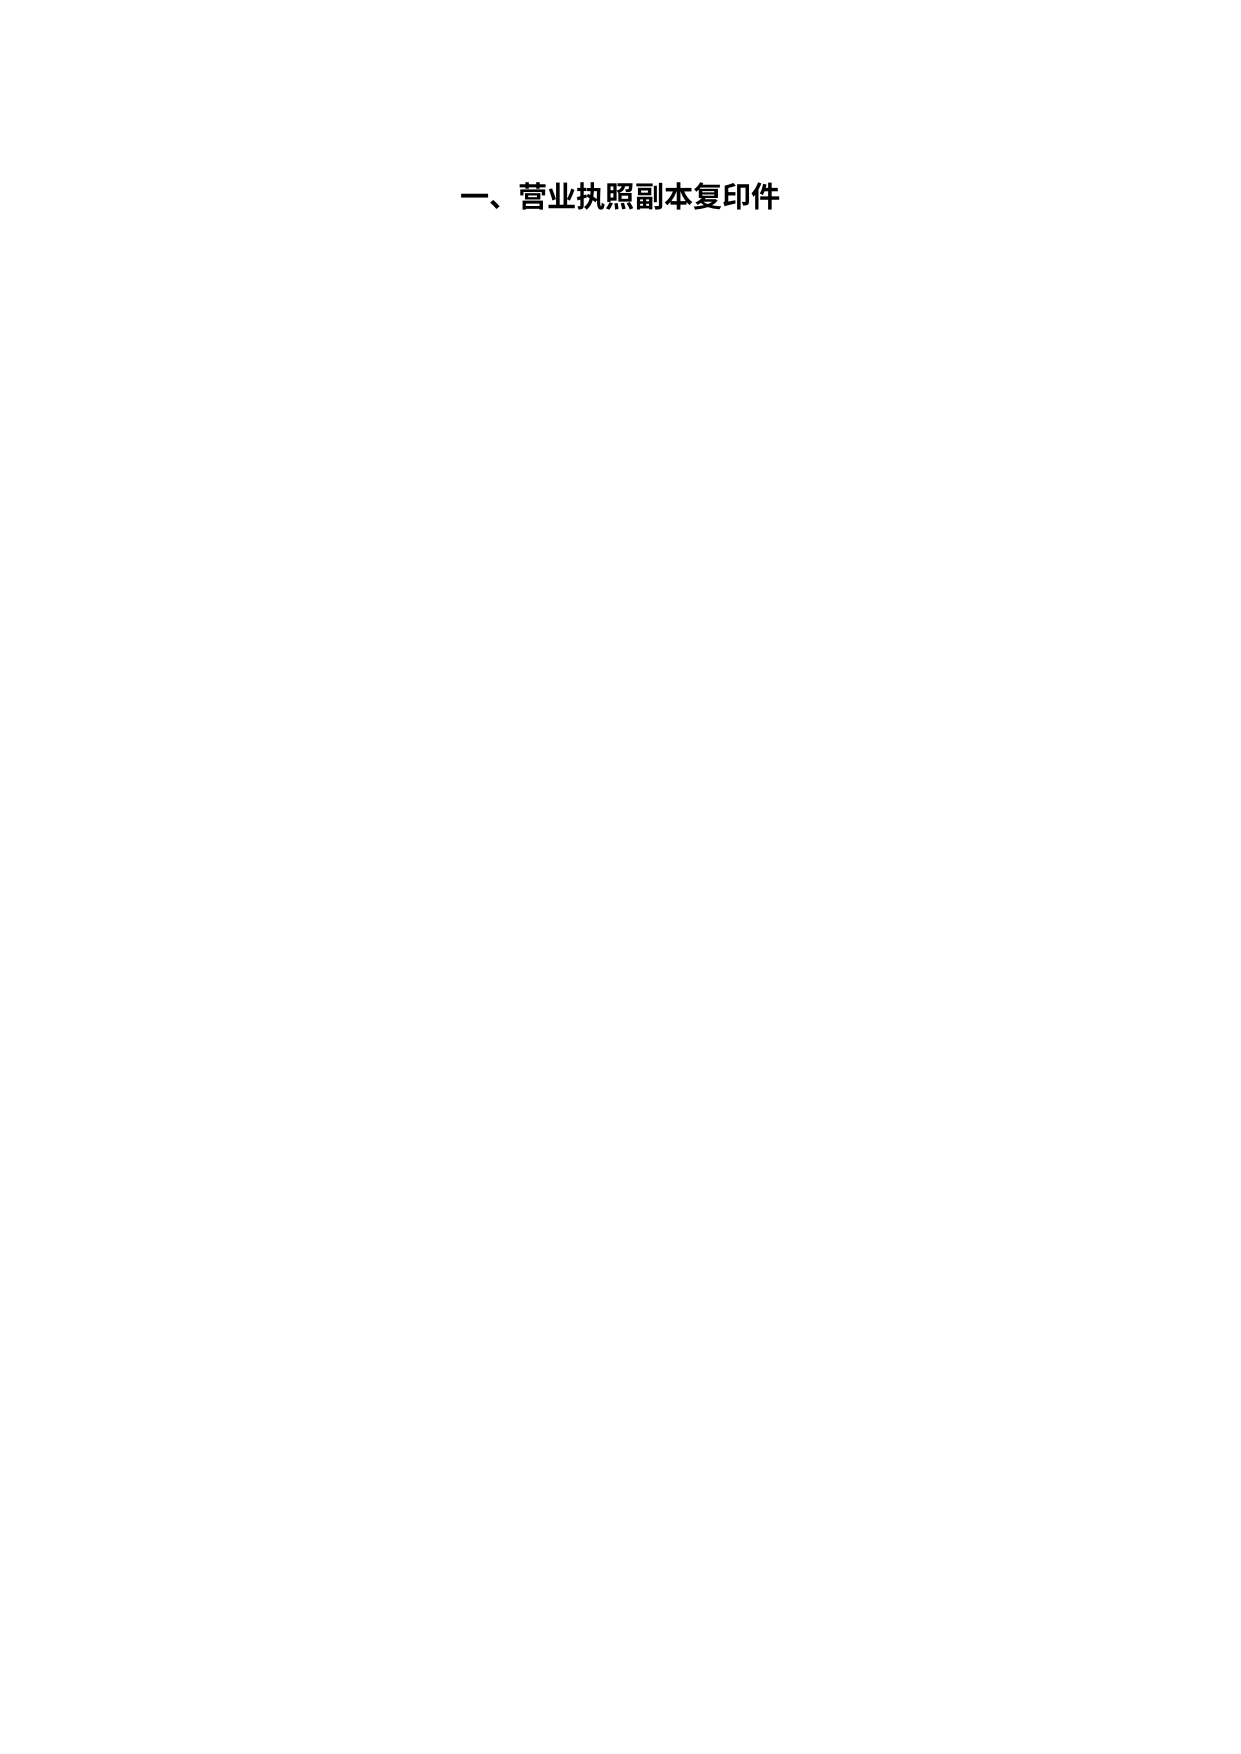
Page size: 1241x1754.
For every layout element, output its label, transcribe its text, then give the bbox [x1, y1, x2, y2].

text 一、营业执照副本复印件 [187, 162, 1053, 227]
